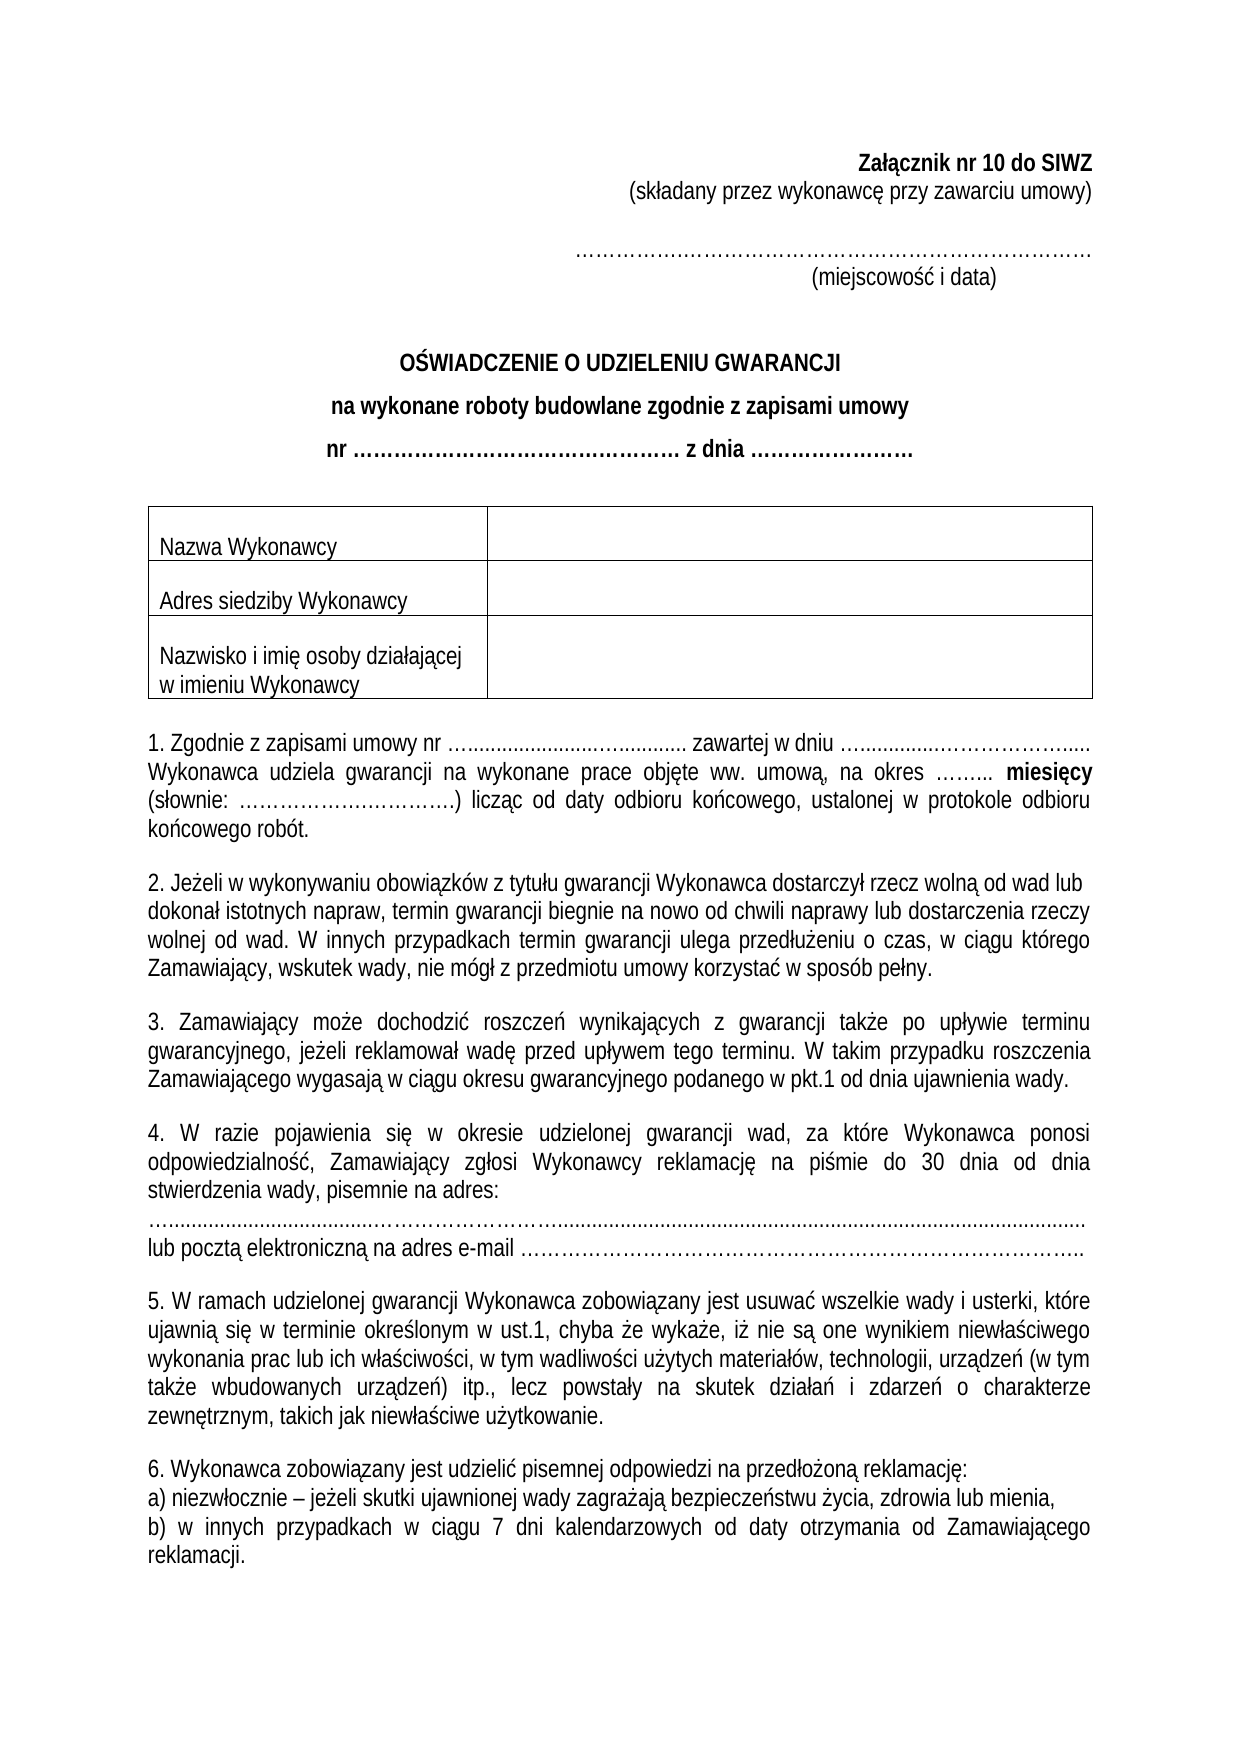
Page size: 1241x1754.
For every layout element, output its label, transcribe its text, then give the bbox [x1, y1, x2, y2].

table_cell [488, 561, 1092, 615]
text OŚWIADCZENIE O UDZIELENIU GWARANCJI [148, 348, 1093, 377]
text b) w innych przypadkach w ciągu 7 dni kalendarzowych od daty otrzymania od Zamawiającego reklamacji. [148, 1512, 1093, 1569]
table_header [488, 507, 1092, 560]
text (składany przez wykonawcę przy zawarciu umowy) [148, 176, 1093, 205]
text 4. W razie pojawienia się w okresie udzielonej gwarancji wad, za które Wykonawca ponosi odpowiedzialność, Zamawiający zgłosi Wykonawcy reklamację na piśmie do 30 dnia od dnia stwierdzenia wady, pisemnie na adres: [148, 1118, 1093, 1204]
text nr ………………………………………… z dnia …………………… [148, 434, 1093, 463]
text 6. Wykonawca zobowiązany jest udzielić pisemnej odpowiedzi na przedłożoną reklamację: [148, 1454, 1093, 1483]
text 5. W ramach udzielonej gwarancji Wykonawca zobowiązany jest usuwać wszelkie wady i usterki, które ujawnią się w terminie określonym w ust.1, chyba że wykaże, iż nie są one wynikiem niewłaściwego wykonania prac lub ich właściwości, w tym wadliwości użytych materiałów, technologii, urządzeń (w tym także wbudowanych urządzeń) itp., lecz powstały na skutek działań i zdarzeń o charakterze zewnętrznym, takich jak niewłaściwe użytkowanie. [148, 1286, 1093, 1429]
table_cell Nazwisko i imię osoby działającej w imieniu Wykonawcy [149, 616, 487, 698]
text lub pocztą elektroniczną na adres e-mail ……………………………………………………………………….. [148, 1233, 1093, 1261]
text …………….…………………………………………………… [148, 233, 1093, 262]
table_cell Adres siedziby Wykonawcy [149, 561, 487, 615]
table_header Nazwa Wykonawcy [149, 507, 487, 560]
text 3. Zamawiający może dochodzić roszczeń wynikających z gwarancji także po upływie terminu gwarancyjnego, jeżeli reklamował wadę przed upływem tego terminu. W takim przypadku roszczenia Zamawiającego wygasają w ciągu okresu gwarancyjnego podanego w pkt.1 od dnia ujawnienia wady. [148, 1007, 1093, 1093]
text na wykonane roboty budowlane zgodnie z zapisami umowy [148, 391, 1093, 420]
text …....................................………………………............................................................................................. [148, 1204, 1093, 1233]
text dokonał istotnych napraw, termin gwarancji biegnie na nowo od chwili naprawy lub dostarczenia rzeczy wolnej od wad. W innych przypadkach termin gwarancji ulega przedłużeniu o czas, w ciągu którego Zamawiający, wskutek wady, nie mógł z przedmiotu umowy korzystać w sposób pełny. [148, 896, 1093, 982]
table_cell [488, 616, 1092, 698]
text Załącznik nr 10 do SIWZ [148, 148, 1093, 176]
text (miejscowość i data) [738, 262, 1093, 291]
text a) niezwłocznie – jeżeli skutki ujawnionej wady zagrażają bezpieczeństwu życia, zdrowia lub mienia, [148, 1483, 1093, 1512]
text 1. Zgodnie z zapisami umowy nr ….......................…............ zawartej w dniu …..............………………..... Wykonawca udziela gwarancji na wykonane prace objęte ww. umową, na okres ……... miesięcy (słownie: ……………….………….) licząc od daty odbioru końcowego, ustalonej w protokole odbioru końcowego robót. [148, 728, 1093, 842]
text 2. Jeżeli w wykonywaniu obowiązków z tytułu gwarancji Wykonawca dostarczył rzecz wolną od wad lub [148, 867, 1093, 896]
